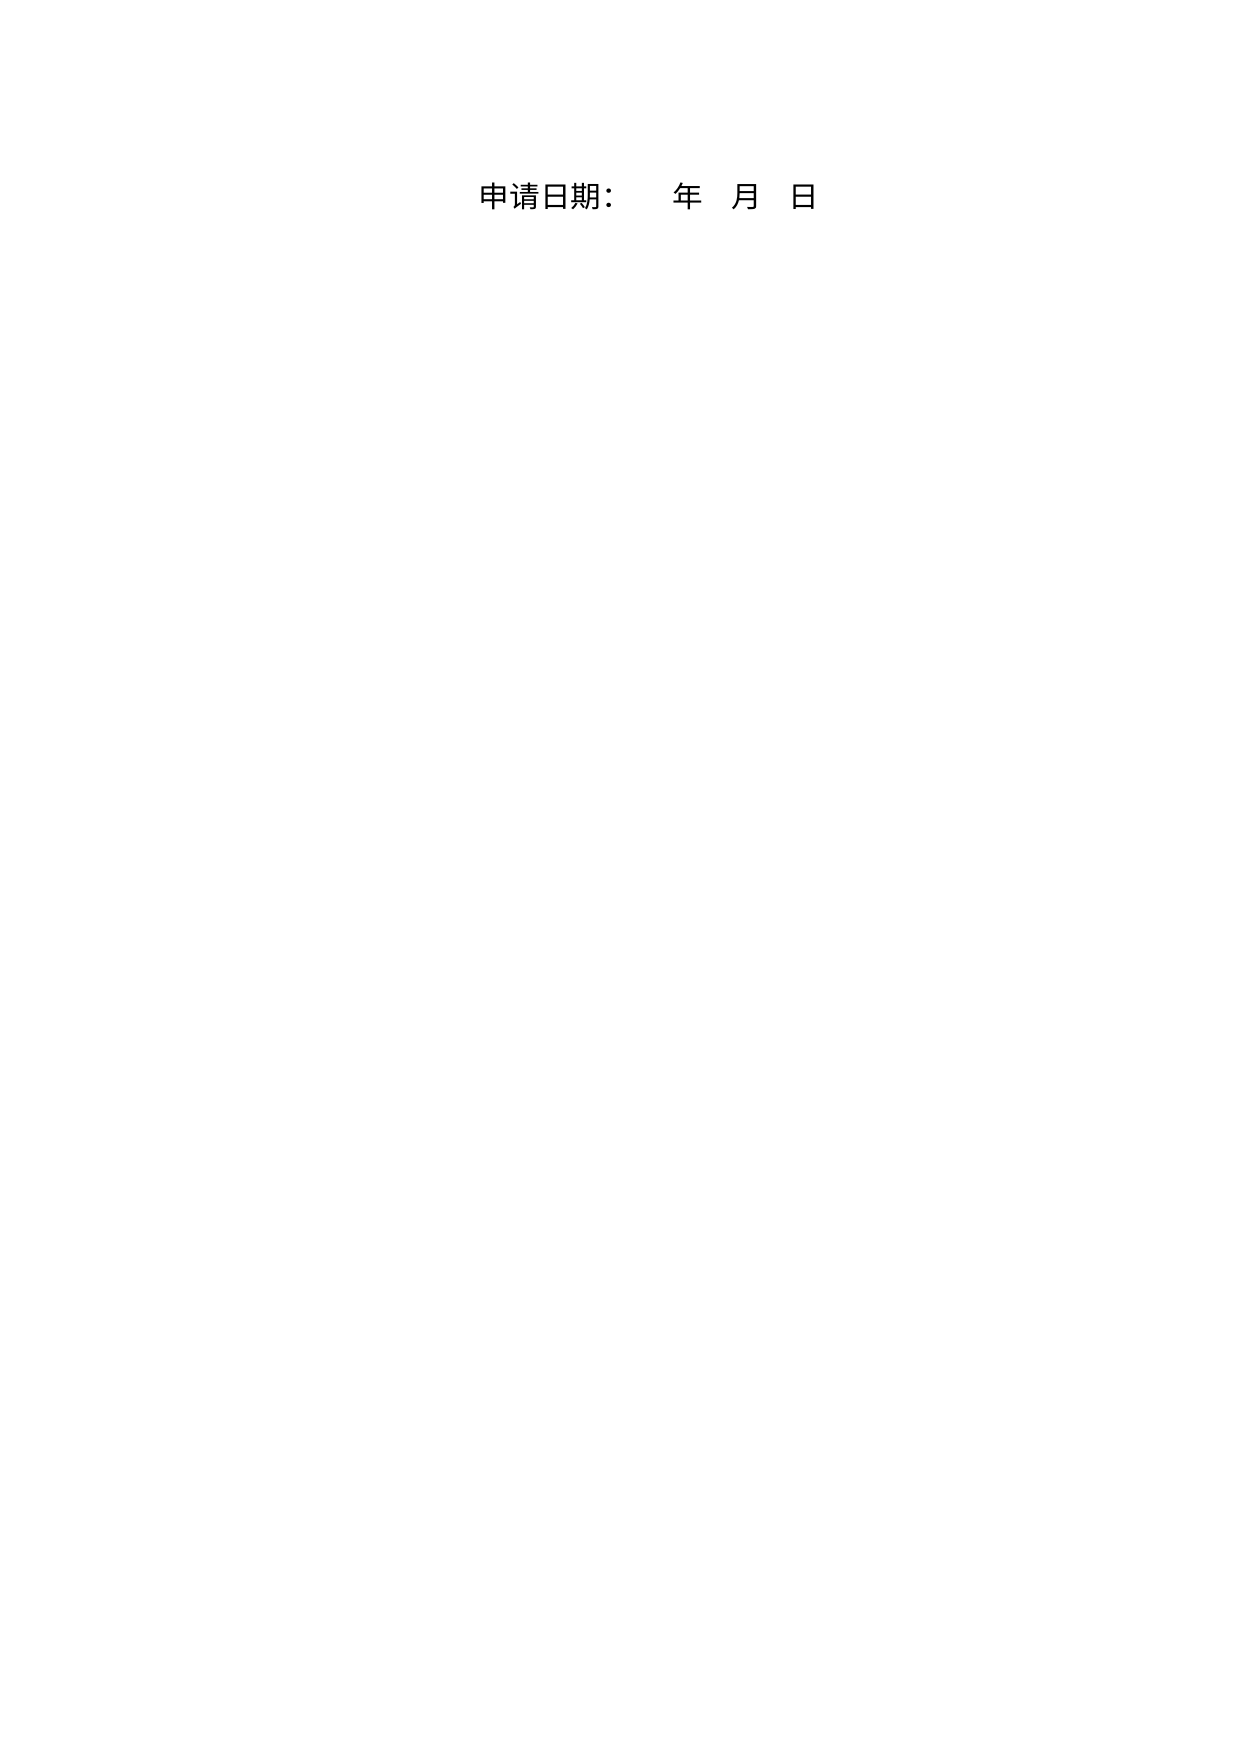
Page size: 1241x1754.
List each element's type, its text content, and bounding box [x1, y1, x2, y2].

text 申请日期： 年 月 日 [187, 162, 1053, 227]
